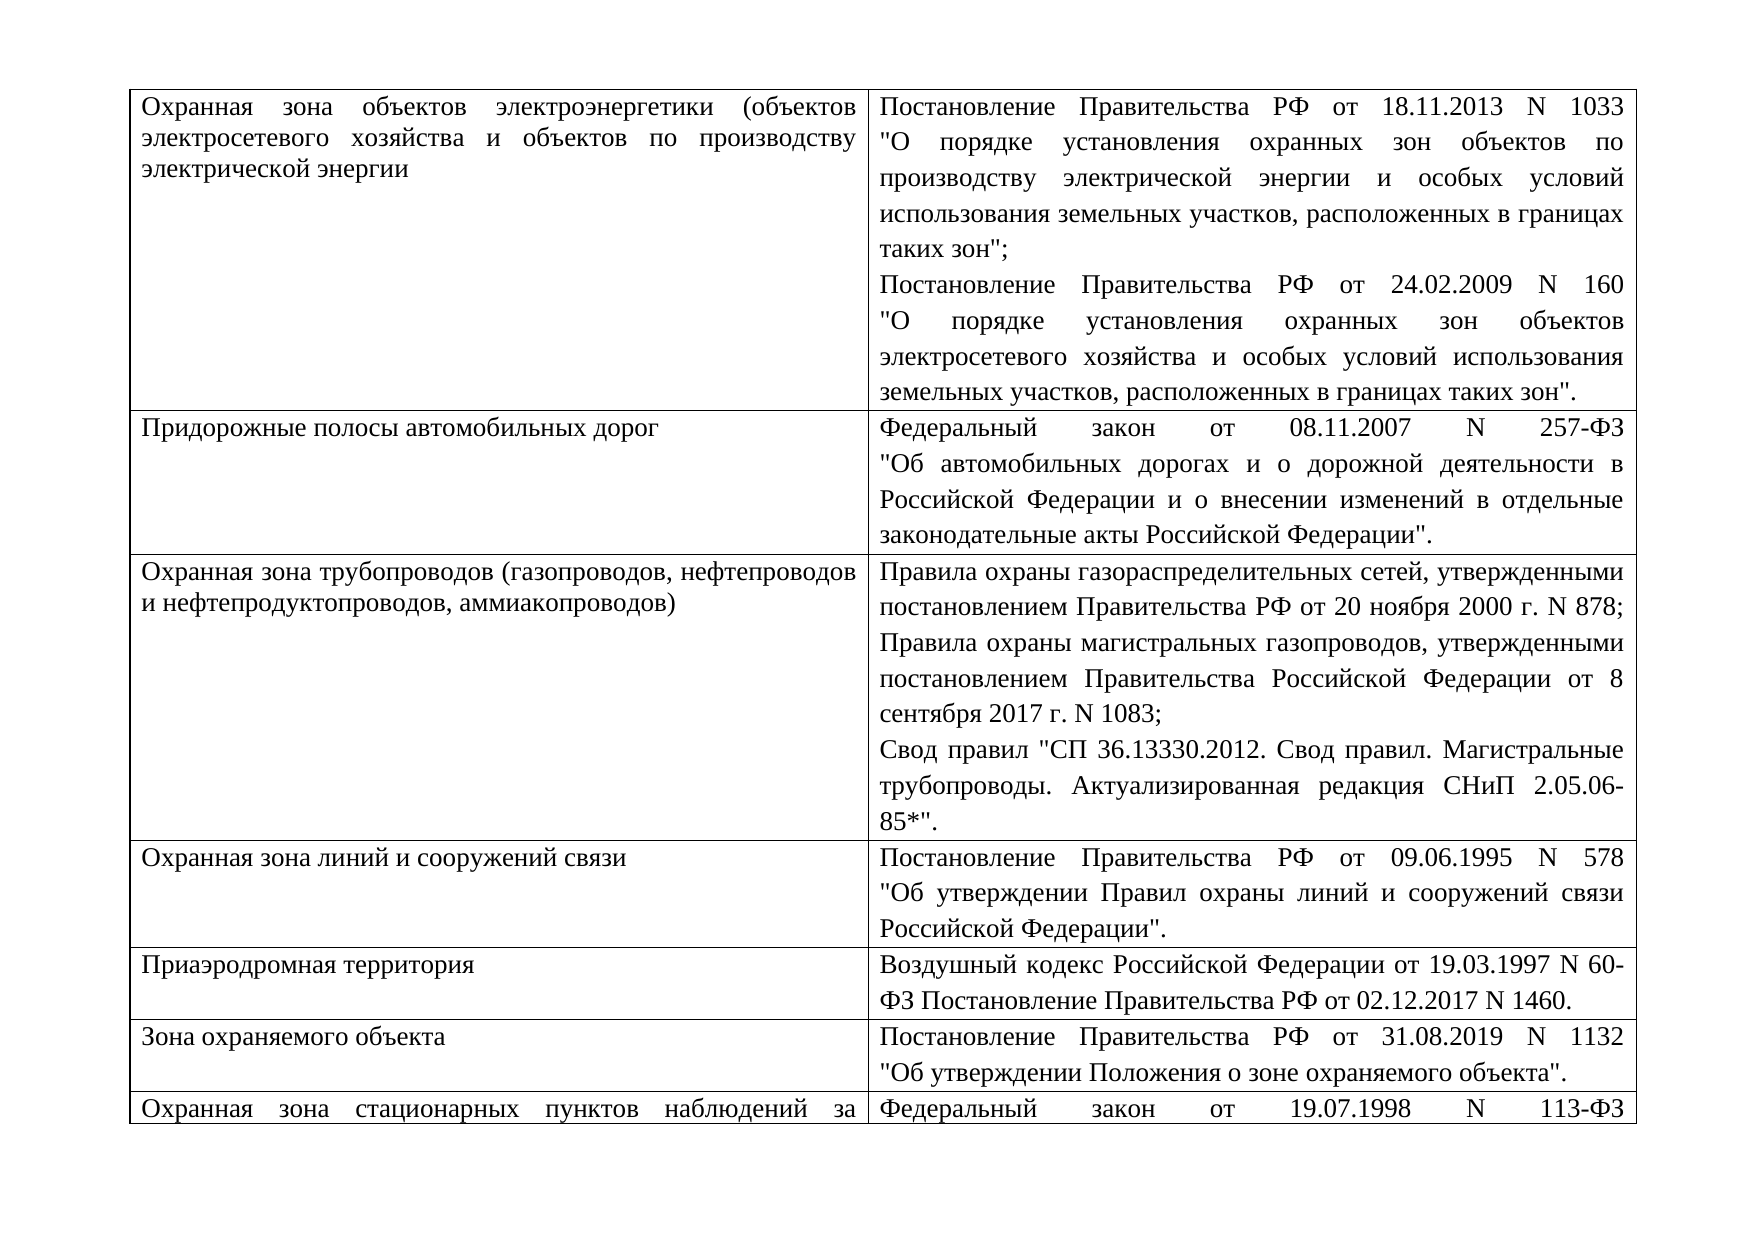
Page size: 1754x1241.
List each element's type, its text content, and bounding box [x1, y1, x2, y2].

table_cell Постановление Правительства РФ от 31.08.2019 N 1132 "Об утверждении Положения о зоне охраняемого объекта". [869, 1020, 1636, 1091]
table_cell Зона охраняемого объекта [131, 1020, 868, 1091]
table_cell Охранная зона объектов электроэнергетики (объектов электросетевого хозяйства и объектов по производству электрической энергии [131, 90, 868, 410]
table_cell Федеральный закон от 08.11.2007 N 257-ФЗ "Об автомобильных дорогах и о дорожной деятельности в Российской Федерации и о внесении изменений в отдельные законодательные акты Российской Федерации". [869, 411, 1636, 554]
table_cell Постановление Правительства РФ от 09.06.1995 N 578 "Об утверждении Правил охраны линий и сооружений связи Российской Федерации". [869, 841, 1636, 947]
table_cell Постановление Правительства РФ от 18.11.2013 N 1033 "О порядке установления охранных зон объектов по производству электрической энергии и особых условий использования земельных участков, расположенных в границах таких зон"; Постановление Правительства РФ от 24.02.2009 N 160 "О порядке установления охранных зон объектов электросетевого хозяйства и особых условий использования земельных участков, расположенных в границах таких зон". [869, 90, 1636, 410]
table_cell Придорожные полосы автомобильных дорог [131, 411, 868, 554]
table_cell Правила охраны газораспределительных сетей, утвержденными постановлением Правительства РФ от 20 ноября 2000 г. N 878; Правила охраны магистральных газопроводов, утвержденными постановлением Правительства Российской Федерации от 8 сентября 2017 г. N 1083; Свод правил "СП 36.13330.2012. Свод правил. Магистральные трубопроводы. Актуализированная редакция СНиП 2.05.06-85*". [869, 555, 1636, 840]
table_cell Охранная зона трубопроводов (газопроводов, нефтепроводов и нефтепродуктопроводов, аммиакопроводов) [131, 555, 868, 840]
table_cell Воздушный кодекс Российской Федерации от 19.03.1997 N 60-ФЗ Постановление Правительства РФ от 02.12.2017 N 1460. [869, 948, 1636, 1019]
table_cell Приаэродромная территория [131, 948, 868, 1019]
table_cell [131, 1092, 868, 1123]
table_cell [869, 1092, 1636, 1123]
table_cell Охранная зона линий и сооружений связи [131, 841, 868, 947]
